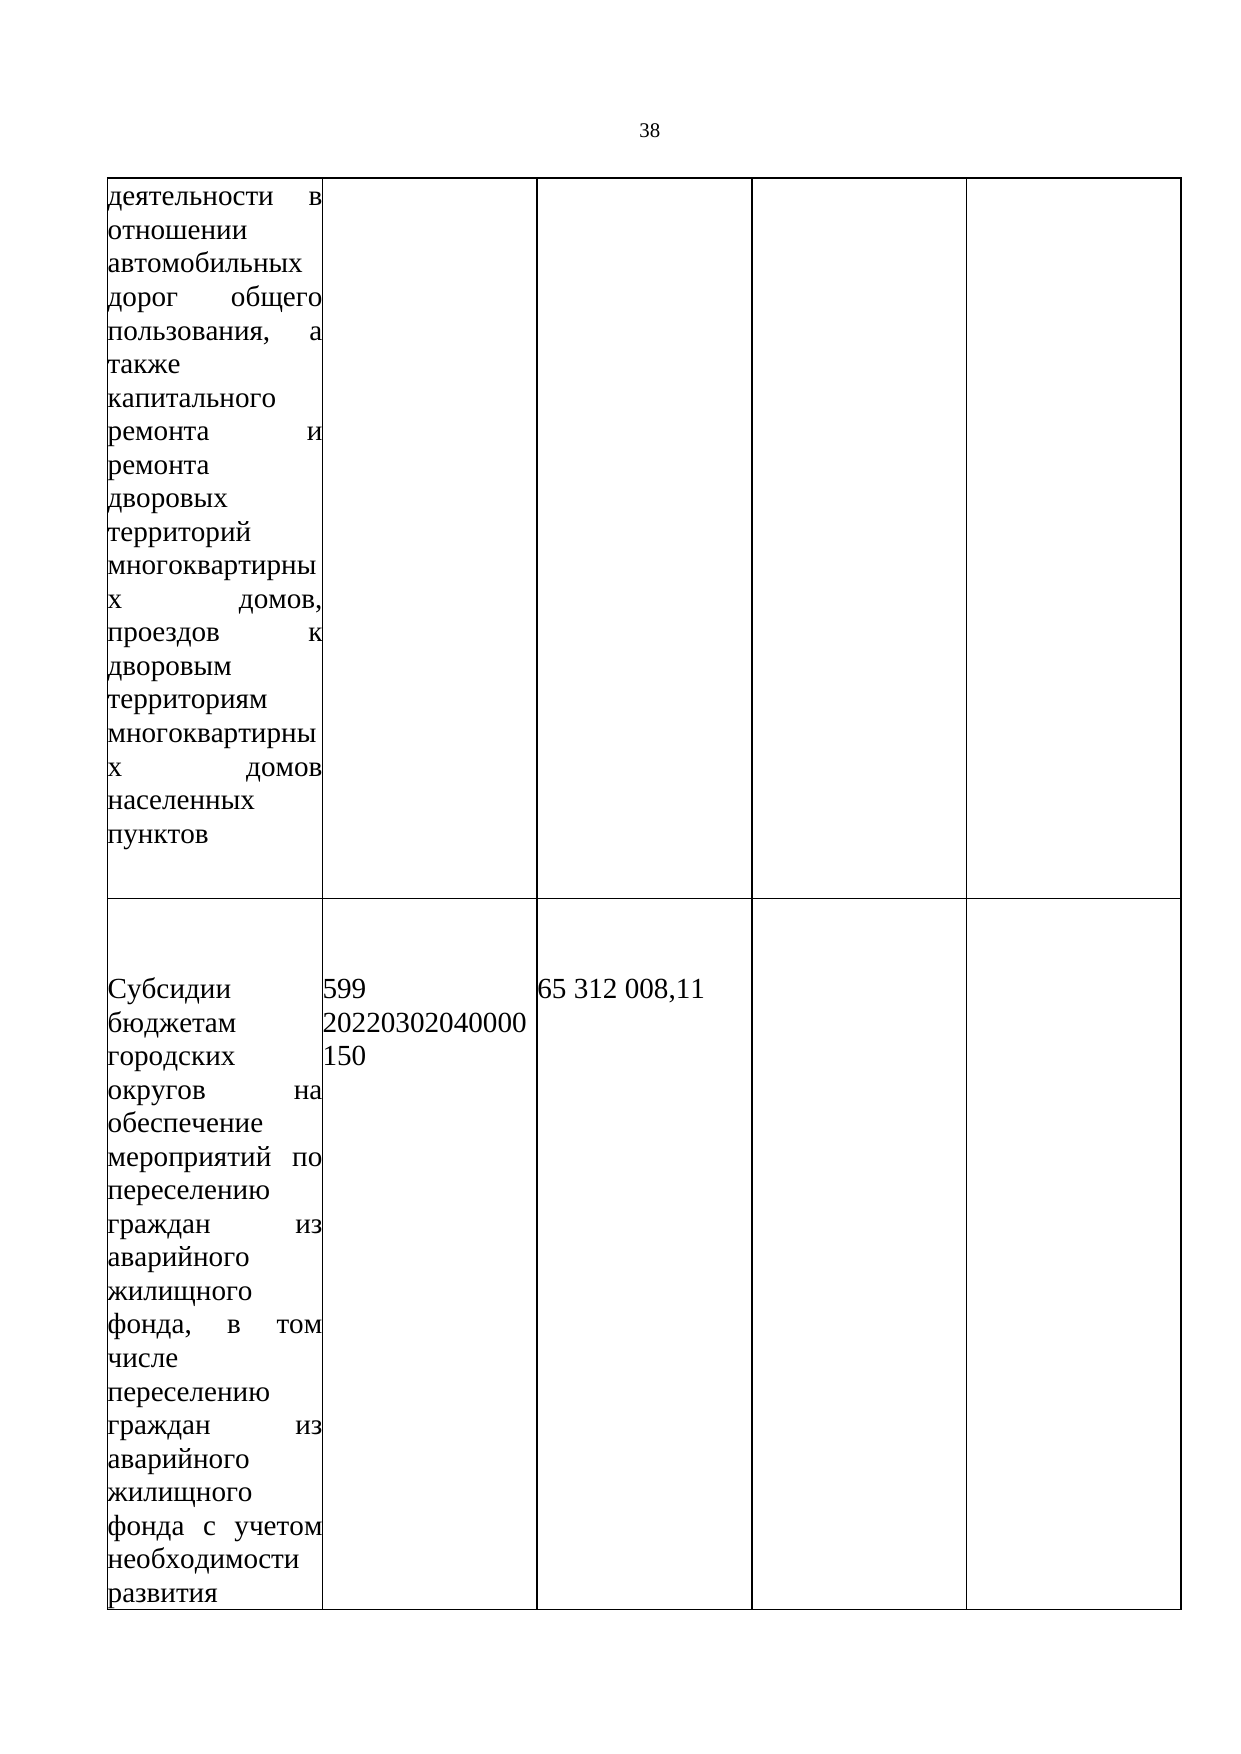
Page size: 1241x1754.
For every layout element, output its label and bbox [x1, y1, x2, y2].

table_cell [323, 899, 536, 1609]
table_cell [323, 179, 536, 898]
table_cell [538, 179, 751, 898]
table_cell [108, 179, 322, 898]
table_cell [753, 179, 966, 898]
table_cell [538, 899, 751, 1609]
table_cell [967, 899, 1180, 1609]
table_cell [753, 899, 966, 1609]
table_cell [967, 179, 1180, 898]
table_cell [108, 899, 322, 1609]
